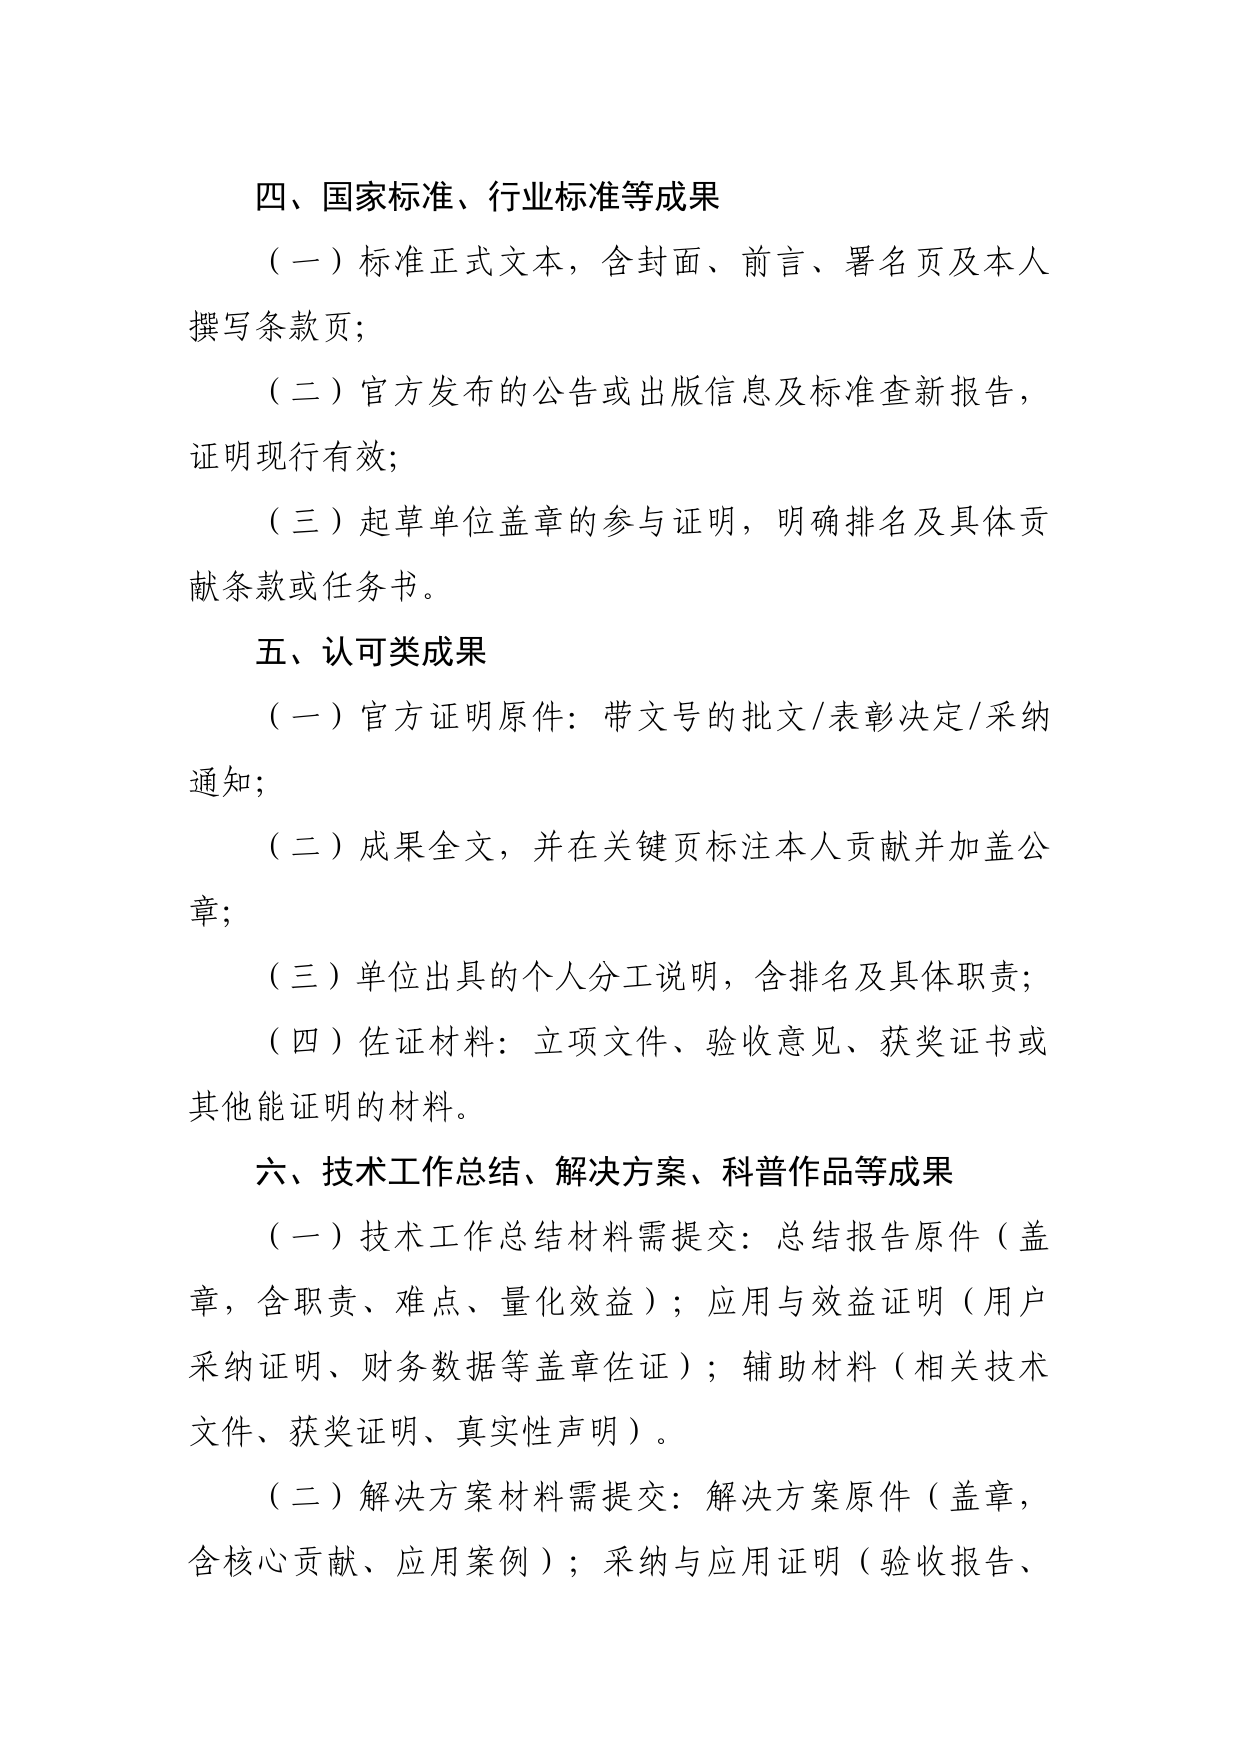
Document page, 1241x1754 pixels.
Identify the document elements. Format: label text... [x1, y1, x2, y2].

text （一）标准正式文本，含封面、前言、署名页及本人撰写条款页； [187, 227, 1053, 357]
text （二）成果全文，并在关键页标注本人贡献并加盖公章； [187, 812, 1053, 942]
text （三）起草单位盖章的参与证明，明确排名及具体贡献条款或任务书。 [187, 487, 1053, 617]
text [187, 1462, 1053, 1592]
text （一）官方证明原件：带文号的批文/表彰决定/采纳通知； [187, 682, 1053, 812]
text 四、国家标准、行业标准等成果 [187, 162, 1053, 227]
text （二）官方发布的公告或出版信息及标准查新报告，证明现行有效； [187, 357, 1053, 487]
text 六、技术工作总结、解决方案、科普作品等成果 [187, 1137, 1053, 1202]
text （四）佐证材料：立项文件、验收意见、获奖证书或其他能证明的材料。 [187, 1007, 1053, 1137]
text 五、认可类成果 [187, 617, 1053, 682]
text （三）单位出具的个人分工说明，含排名及具体职责； [187, 942, 1053, 1007]
text （一）技术工作总结材料需提交：总结报告原件（盖章，含职责、难点、量化效益）；应用与效益证明（用户采纳证明、财务数据等盖章佐证）；辅助材料（相关技术文件、获奖证明、真实性声明）。 [187, 1202, 1053, 1462]
